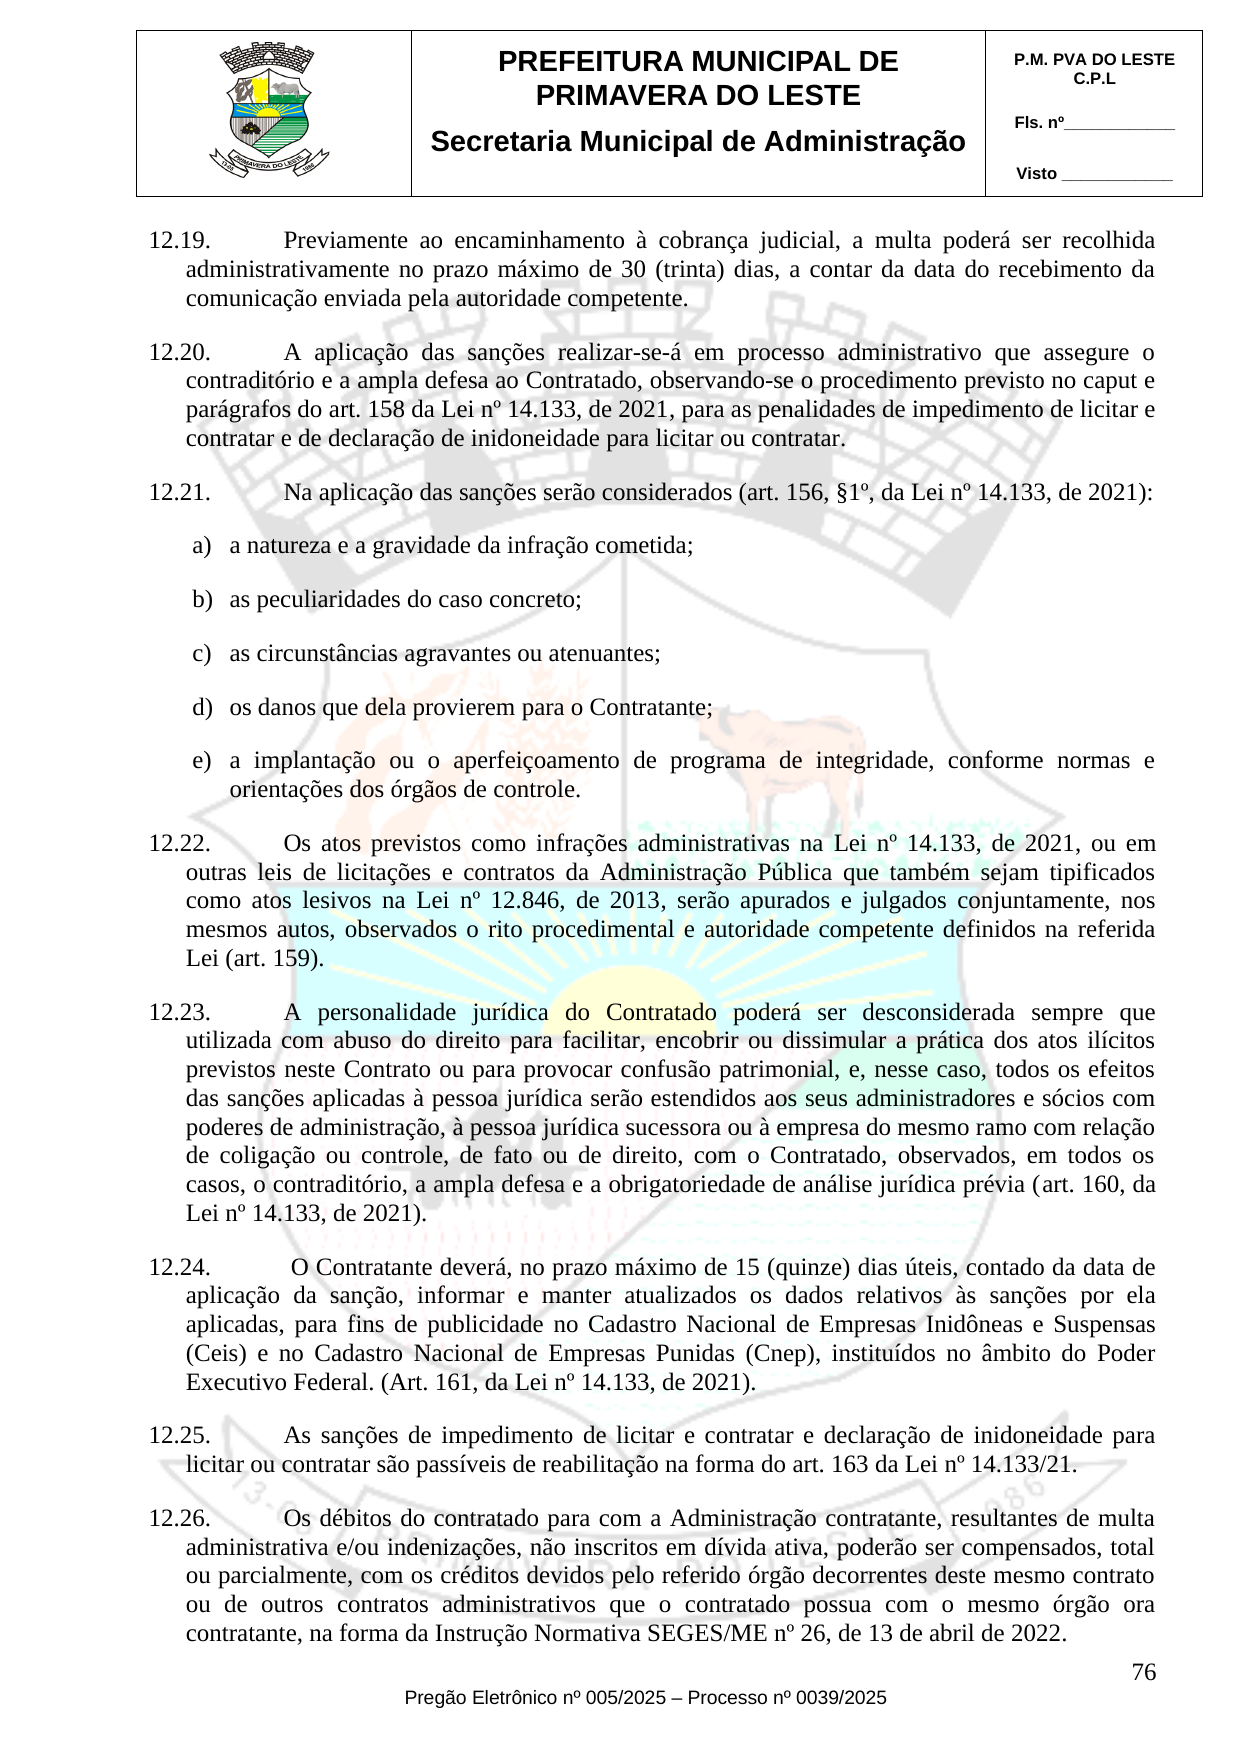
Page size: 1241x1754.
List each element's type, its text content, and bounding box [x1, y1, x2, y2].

list Os débitos do contratado para com a Administração contratante, resultantes de multa administrativa e/ou indenizações, não inscritos em dívida ativa, poderão ser compensados, total ou parcialmente, com os créditos devidos pelo referido órgão decorrentes deste mesmo contrato ou de outros contratos administrativos que o contratado possua com o mesmo órgão ora contratante, na forma da Instrução Normativa SEGES/ME nº 26, de 13 de abril de 2022. [148, 1503, 1156, 1647]
list as peculiaridades do caso concreto; [192, 584, 1156, 613]
list Previamente ao encaminhamento à cobrança judicial, a multa poderá ser recolhida administrativamente no prazo máximo de 30 (trinta) dias, a contar da data do recebimento da comunicação enviada pela autoridade competente. [148, 225, 1156, 312]
list Os atos previstos como infrações administrativas na Lei nº 14.133, de 2021, ou em outras leis de licitações e contratos da Administração Pública que também sejam tipificados como atos lesivos na Lei nº 12.846, de 2013, serão apurados e julgados conjuntamente, nos mesmos autos, observados o rito procedimental e autoridade competente definidos na referida Lei (art. 159). [148, 828, 1156, 972]
list os danos que dela provierem para o Contratante; [192, 692, 1156, 720]
list O Contratante deverá, no prazo máximo de 15 (quinze) dias úteis, contado da data de aplicação da sanção, informar e manter atualizados os dados relativos às sanções por ela aplicadas, para fins de publicidade no Cadastro Nacional de Empresas Inidôneas e Suspensas (Ceis) e no Cadastro Nacional de Empresas Punidas (Cnep), instituídos no âmbito do Poder Executivo Federal. (Art. 161, da Lei nº 14.133, de 2021). [148, 1252, 1156, 1395]
list Na aplicação das sanções serão considerados (art. 156, §1º, da Lei nº 14.133, de 2021): [148, 477, 1156, 505]
list a implantação ou o aperfeiçoamento de programa de integridade, conforme normas e orientações dos órgãos de controle. [192, 745, 1156, 803]
list a natureza e a gravidade da infração cometida; [192, 530, 1156, 559]
picture [209, 42, 330, 178]
list As sanções de impedimento de licitar e contratar e declaração de inidoneidade para licitar ou contratar são passíveis de reabilitação na forma do art. 163 da Lei nº 14.133/21. [148, 1420, 1156, 1478]
list A aplicação das sanções realizar-se-á em processo administrativo que assegure o contraditório e a ampla defesa ao Contratado, observando-se o procedimento previsto no caput e parágrafos do art. 158 da Lei nº 14.133, de 2021, para as penalidades de impedimento de licitar e contratar e de declaração de inidoneidade para licitar ou contratar. [148, 337, 1156, 452]
list A personalidade jurídica do Contratado poderá ser desconsiderada sempre que utilizada com abuso do direito para facilitar, encobrir ou dissimular a prática dos atos ilícitos previstos neste Contrato ou para provocar confusão patrimonial, e, nesse caso, todos os efeitos das sanções aplicadas à pessoa jurídica serão estendidos aos seus administradores e sócios com poderes de administração, à pessoa jurídica sucessora ou à empresa do mesmo ramo com relação de coligação ou controle, de fato ou de direito, com o Contratado, observados, em todos os casos, o contraditório, a ampla defesa e a obrigatoriedade de análise jurídica prévia (art. 160, da Lei nº 14.133, de 2021). [148, 997, 1156, 1227]
list as circunstâncias agravantes ou atenuantes; [192, 638, 1156, 667]
